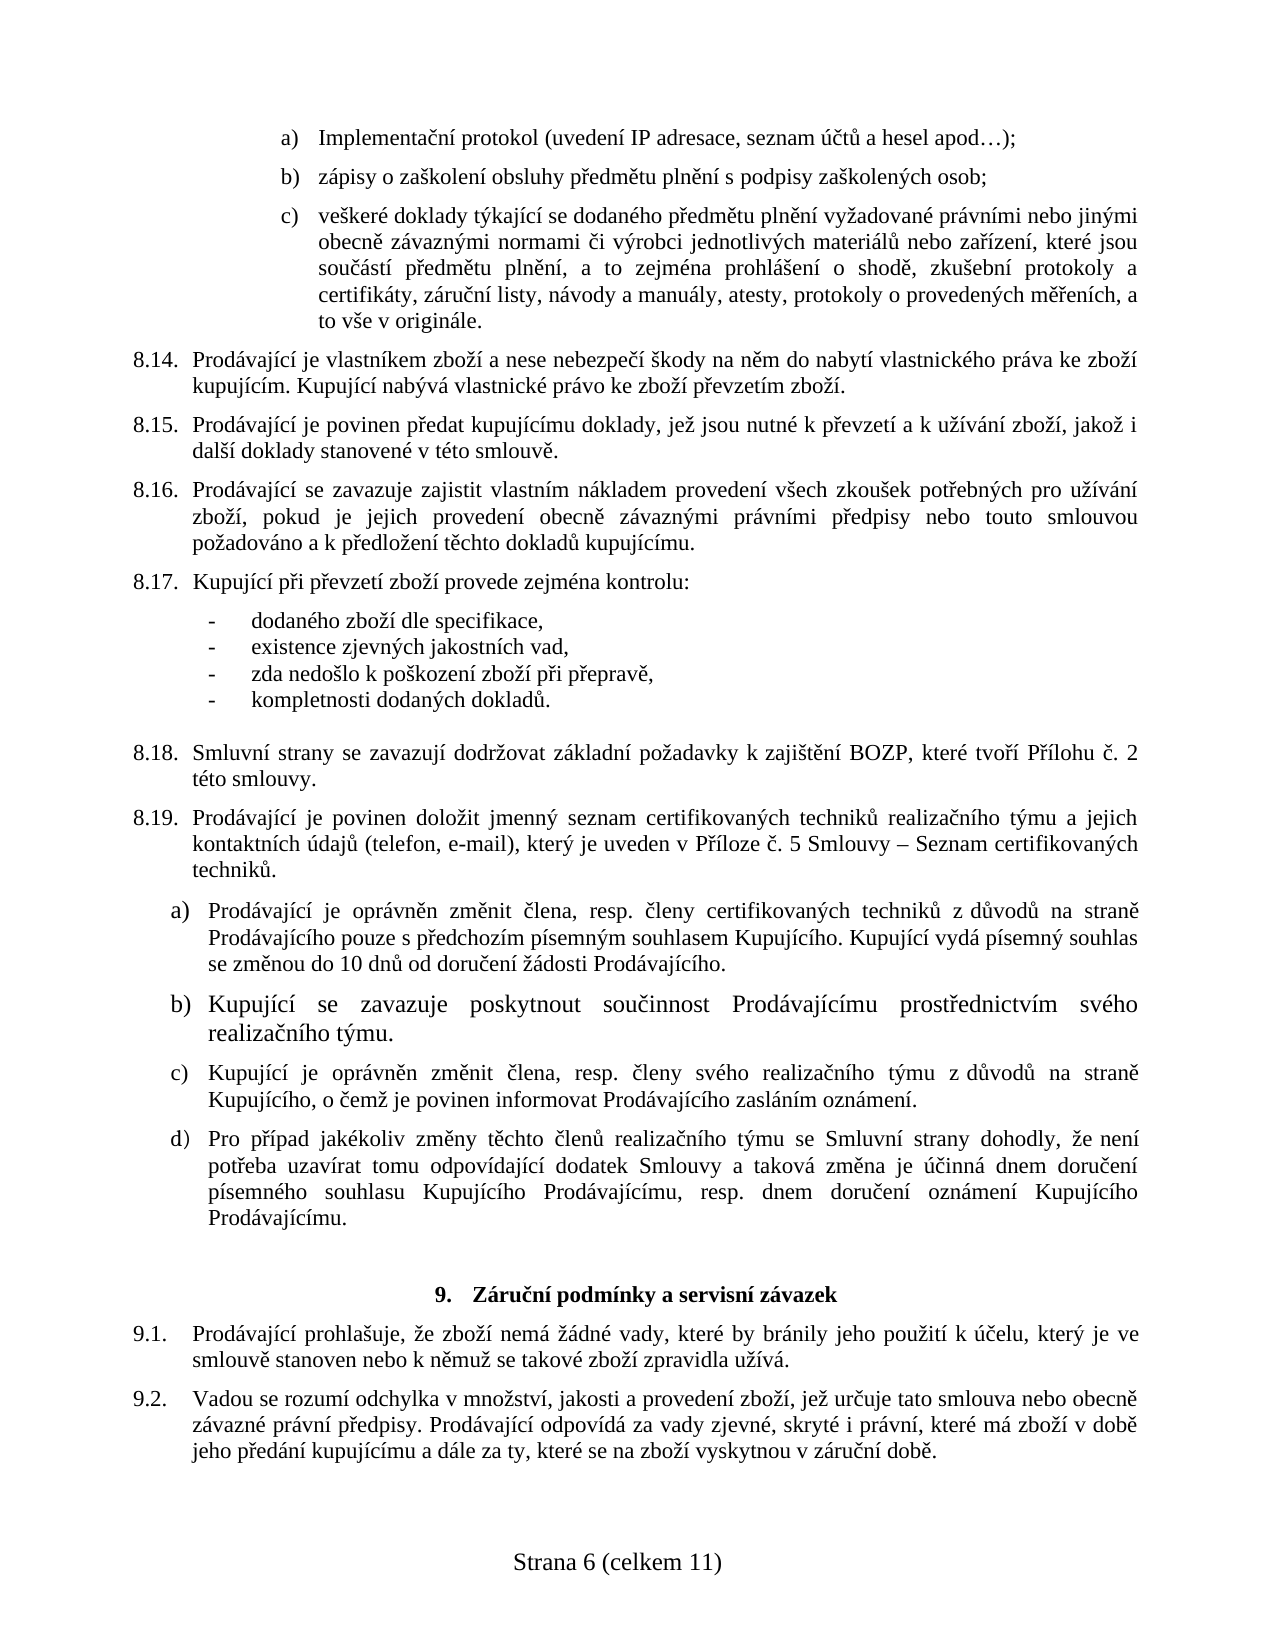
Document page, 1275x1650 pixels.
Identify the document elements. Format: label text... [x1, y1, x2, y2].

text Prodávající se zavazuje zajistit vlastním nákladem provedení všech zkoušek potřebných pro užívání zboží, pokud je jejich provedení obecně závaznými právními předpisy nebo touto smlouvou požadováno a k předložení těchto dokladů kupujícímu. [133, 476, 1139, 556]
text Prodávající je vlastníkem zboží a nese nebezpečí škody na něm do nabytí vlastnického práva ke zboží kupujícím. Kupující nabývá vlastnické právo ke zboží převzetím zboží. [133, 346, 1139, 399]
text Záruční podmínky a servisní závazek [133, 1281, 1139, 1307]
list zda nedošlo k poškození zboží při přepravě, [208, 659, 1139, 686]
list kompletnosti dodaných dokladů. [208, 686, 1139, 712]
text Vadou se rozumí odchylka v množství, jakosti a provedení zboží, jež určuje tato smlouva nebo obecně závazné právní předpisy. Prodávající odpovídá za vady zjevné, skryté i právní, které má zboží v době jeho předání kupujícímu a dále za ty, které se na zboží vyskytnou v záruční době. [133, 1385, 1139, 1464]
list Pro případ jakékoliv změny těchto členů realizačního týmu se Smluvní strany dohodly, že není potřeba uzavírat tomu odpovídající dodatek Smlouvy a taková změna je účinná dnem doručení písemného souhlasu Kupujícího Prodávajícímu, resp. dnem doručení oznámení Kupujícího Prodávajícímu. [170, 1124, 1139, 1231]
list Implementační protokol (uvedení IP adresace, seznam účtů a hesel apod…); [281, 124, 1139, 150]
list Kupující se zavazuje poskytnout součinnost Prodávajícímu prostřednictvím svého realizačního týmu. [170, 989, 1139, 1047]
text Prodávající je povinen předat kupujícímu doklady, jež jsou nutné k převzetí a k užívání zboží, jakož i další doklady stanovené v této smlouvě. [133, 411, 1139, 464]
list veškeré doklady týkající se dodaného předmětu plnění vyžadované právními nebo jinými obecně závaznými normami či výrobci jednotlivých materiálů nebo zařízení, které jsou součástí předmětu plnění, a to zejména prohlášení o shodě, zkušební protokoly a certifikáty, záruční listy, návody a manuály, atesty, protokoly o provedených měřeních, a to vše v originále. [281, 202, 1139, 333]
text Prodávající prohlašuje, že zboží nemá žádné vady, které by bránily jeho použití k účelu, který je ve smlouvě stanoven nebo k němuž se takové zboží zpravidla užívá. [133, 1319, 1139, 1372]
text Smluvní strany se zavazují dodržovat základní požadavky k zajištění BOZP, které tvoří Přílohu č. 2 této smlouvy. [133, 739, 1139, 791]
list Prodávající je oprávněn změnit člena, resp. členy certifikovaných techniků z důvodů na straně Prodávajícího pouze s předchozím písemným souhlasem Kupujícího. Kupující vydá písemný souhlas se změnou do 10 dnů od doručení žádosti Prodávajícího. [170, 895, 1139, 977]
list dodaného zboží dle specifikace, [208, 607, 1139, 633]
list zápisy o zaškolení obsluhy předmětu plnění s podpisy zaškolených osob; [281, 163, 1139, 189]
text Prodávající je povinen doložit jmenný seznam certifikovaných techniků realizačního týmu a jejich kontaktních údajů (telefon, e-mail), který je uveden v Příloze č. 5 Smlouvy – Seznam certifikovaných techniků. [133, 804, 1139, 883]
text Kupující při převzetí zboží provede zejména kontrolu: [133, 568, 1139, 594]
list Kupující je oprávněn změnit člena, resp. členy svého realizačního týmu z důvodů na straně Kupujícího, o čemž je povinen informovat Prodávajícího zasláním oznámení. [170, 1059, 1139, 1112]
list existence zjevných jakostních vad, [208, 633, 1139, 659]
